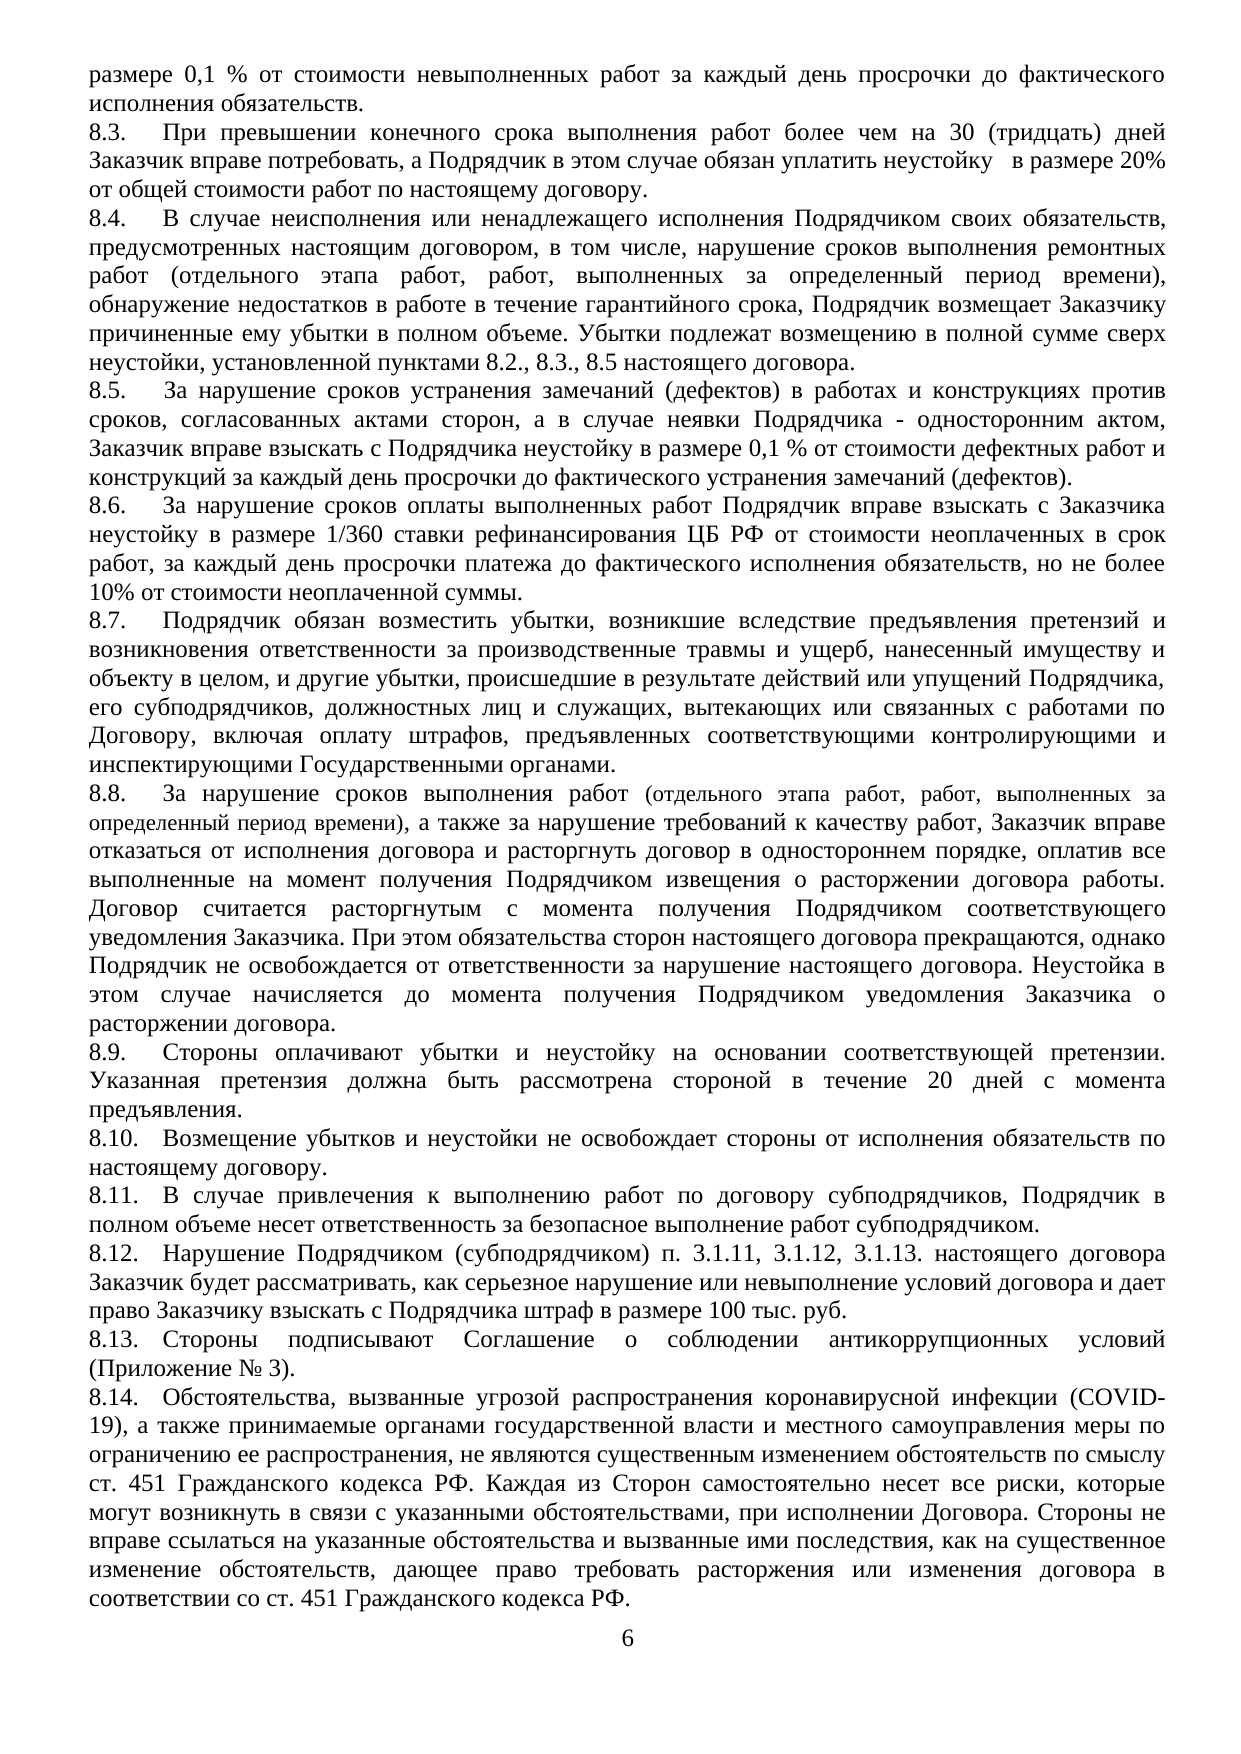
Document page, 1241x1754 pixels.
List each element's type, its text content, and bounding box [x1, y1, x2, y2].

list За нарушение сроков устранения замечаний (дефектов) в работах и конструкциях против сроков, согласованных актами сторон, а в случае неявки Подрядчика - односторонним актом, Заказчик вправе взыскать с Подрядчика неустойку в размере 0,1 % от стоимости дефектных работ и конструкций за каждый день просрочки до фактического устранения замечаний (дефектов). [89, 375, 1167, 490]
list Нарушение Подрядчиком (субподрядчиком) п. 3.1.11, 3.1.12, 3.1.13. настоящего договора Заказчик будет рассматривать, как серьезное нарушение или невыполнение условий договора и дает право Заказчику взыскать с Подрядчика штраф в размере 100 тыс. руб. [89, 1238, 1167, 1324]
list За нарушение сроков выполнения работ (отдельного этапа работ, работ, выполненных за определенный период времени), а также за нарушение требований к качеству работ, Заказчик вправе отказаться от исполнения договора и расторгнуть договор в одностороннем порядке, оплатив все выполненные на момент получения Подрядчиком извещения о расторжении договора работы. Договор считается расторгнутым с момента получения Подрядчиком соответствующего уведомления Заказчика. При этом обязательства сторон настоящего договора прекращаются, однако Подрядчик не освобождается от ответственности за нарушение настоящего договора. Неустойка в этом случае начисляется до момента получения Подрядчиком уведомления Заказчика о расторжении договора. [89, 778, 1167, 1037]
text размере 0,1 % от стоимости невыполненных работ за каждый день просрочки до фактического исполнения обязательств. [89, 59, 1167, 117]
list Возмещение убытков и неустойки не освобождает стороны от исполнения обязательств по настоящему договору. [89, 1123, 1167, 1180]
list Обстоятельства, вызванные угрозой распространения коронавирусной инфекции (COVID-19), а также принимаемые органами государственной власти и местного самоуправления меры по ограничению ее распространения, не являются существенным изменением обстоятельств по смыслу ст. 451 Гражданского кодекса РФ. Каждая из Сторон самостоятельно несет все риски, которые могут возникнуть в связи с указанными обстоятельствами, при исполнении Договора. Стороны не вправе ссылаться на указанные обстоятельства и вызванные ими последствия, как на существенное изменение обстоятельств, дающее право требовать расторжения или изменения договора в соответствии со ст. 451 Гражданского кодекса РФ. [89, 1382, 1167, 1612]
list В случае неисполнения или ненадлежащего исполнения Подрядчиком своих обязательств, предусмотренных настоящим договором, в том числе, нарушение сроков выполнения ремонтных работ (отдельного этапа работ, работ, выполненных за определенный период времени), обнаружение недостатков в работе в течение гарантийного срока, Подрядчик возмещает Заказчику причиненные ему убытки в полном объеме. Убытки подлежат возмещению в полной сумме сверх неустойки, установленной пунктами 8.2., 8.3., 8.5 настоящего договора. [89, 203, 1167, 375]
list В случае привлечения к выполнению работ по договору субподрядчиков, Подрядчик в полном объеме несет ответственность за безопасное выполнение работ субподрядчиком. [89, 1180, 1167, 1238]
list За нарушение сроков оплаты выполненных работ Подрядчик вправе взыскать с Заказчика неустойку в размере 1/360 ставки рефинансирования ЦБ РФ от стоимости неоплаченных в срок работ, за каждый день просрочки платежа до фактического исполнения обязательств, но не более 10% от стоимости неоплаченной суммы. [89, 490, 1167, 605]
list Стороны оплачивают убытки и неустойку на основании соответствующей претензии. Указанная претензия должна быть рассмотрена стороной в течение 20 дней с момента предъявления. [89, 1037, 1167, 1123]
list При превышении конечного срока выполнения работ более чем на 30 (тридцать) дней Заказчик вправе потребовать, а Подрядчик в этом случае обязан уплатить неустойку в размере 20% от общей стоимости работ по настоящему договору. [89, 117, 1167, 203]
list Подрядчик обязан возместить убытки, возникшие вследствие предъявления претензий и возникновения ответственности за производственные травмы и ущерб, нанесенный имуществу и объекту в целом, и другие убытки, происшедшие в результате действий или упущений Подрядчика, его субподрядчиков, должностных лиц и служащих, вытекающих или связанных с работами по Договору, включая оплату штрафов, предъявленных соответствующими контролирующими и инспектирующими Государственными органами. [89, 605, 1167, 778]
list Стороны подписывают Соглашение о соблюдении антикоррупционных условий (Приложение № 3). [89, 1324, 1167, 1382]
